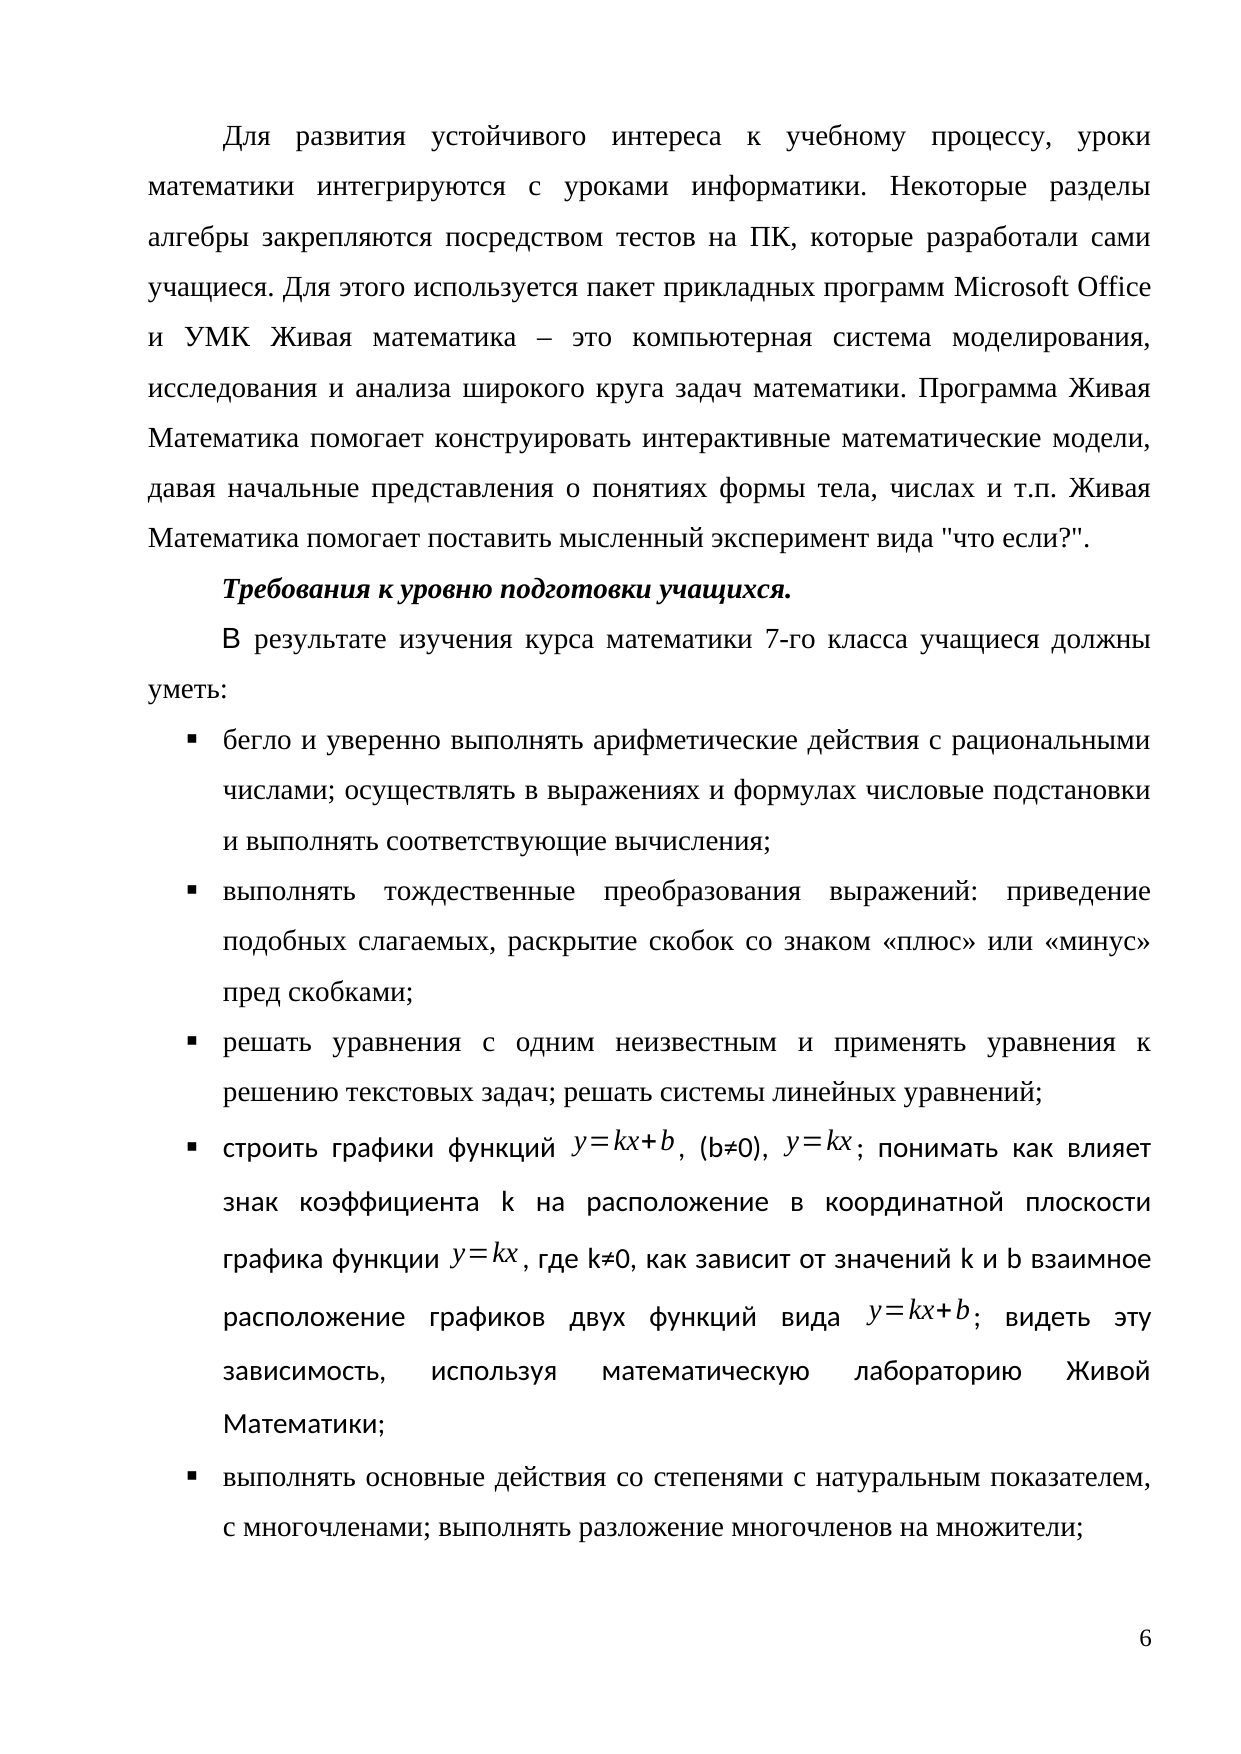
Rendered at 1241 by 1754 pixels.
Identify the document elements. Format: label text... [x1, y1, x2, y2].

list выполнять основные действия со степенями с натуральным показателем, с многочленами; выполнять разложение многочленов на множители; [185, 1459, 1152, 1543]
text Требования к уровню подготовки учащихся. [148, 571, 1152, 604]
list выполнять тождественные преобразования выражений: приведение подобных слагаемых, раскрытие скобок со знаком «плюс» или «минус» пред скобками; [185, 873, 1152, 1007]
text В результате изучения курса математики 7-го класса учащиеся должны уметь: [148, 621, 1152, 705]
list бегло и уверенно выполнять арифметические действия с рациональными числами; осуществлять в выражениях и формулах числовые подстановки и выполнять соответствующие вычисления; [185, 722, 1152, 856]
list решать уравнения с одним неизвестным и применять уравнения к решению текстовых задач; решать системы линейных уравнений; [185, 1024, 1152, 1108]
list Для развития устойчивого интереса к учебному процессу, уроки математики интегрируются с уроками информатики. Некоторые разделы алгебры закрепляются посредством тестов на ПК, которые разработали сами учащиеся. Для этого используется пакет прикладных программ Microsoft Office и УМК Живая математика – это компьютерная система моделирования, исследования и анализа широкого круга задач математики. Программа Живая Математика помогает конструировать интерактивные математические модели, давая начальные представления о понятиях формы тела, числах и т.п. Живая Математика помогает поставить мысленный эксперимент вида "что если?". [148, 118, 1152, 554]
list строить графики функций , (b≠0), ; понимать как влияет знак коэффициента k на расположение в координатной плоскости графика функции , где k≠0, как зависит от значений k и b взаимное расположение графиков двух функций вида ; видеть эту зависимость, используя математическую лабораторию Живой Математики; [185, 1125, 1152, 1441]
